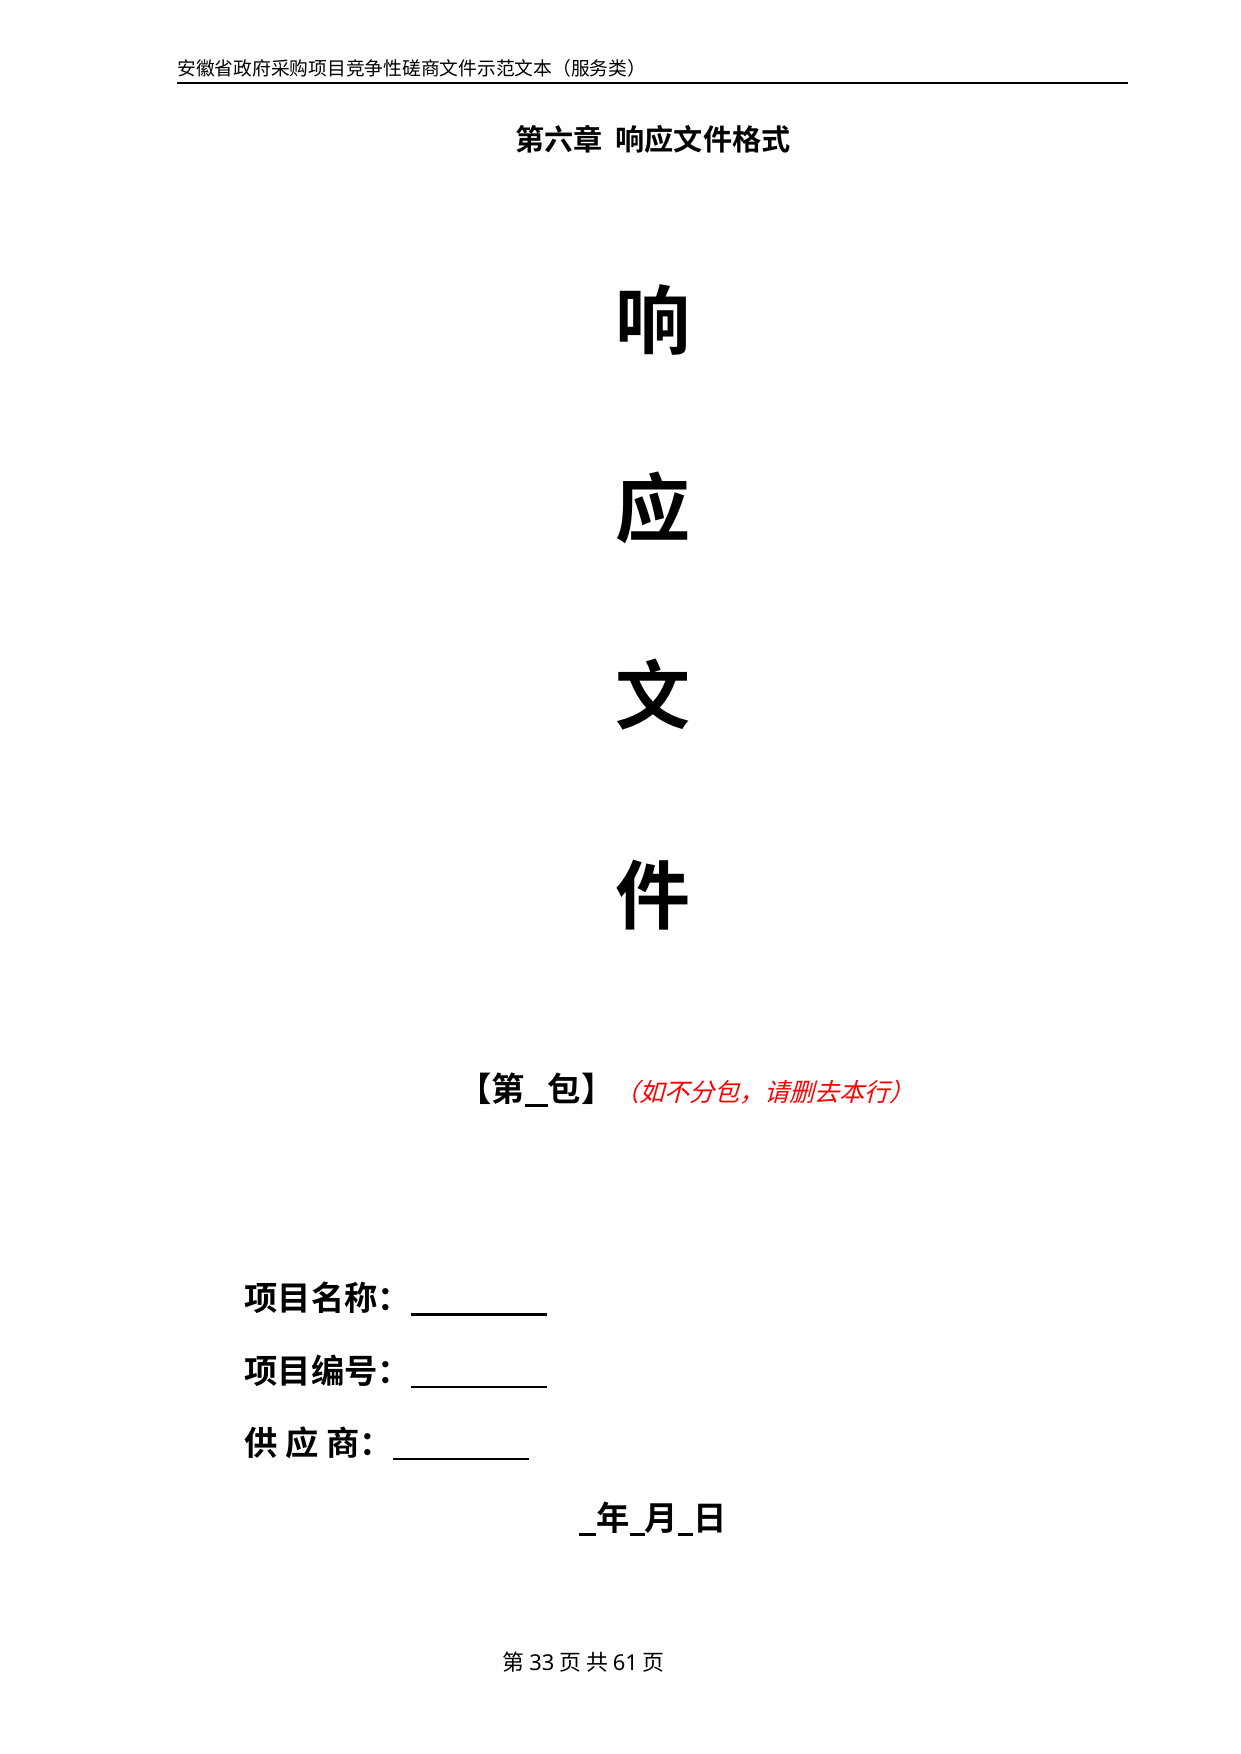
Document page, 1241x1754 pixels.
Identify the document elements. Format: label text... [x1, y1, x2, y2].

text 供 应 商： [177, 1417, 1128, 1465]
text 应 [177, 461, 1128, 555]
text 项目编号： [177, 1344, 1128, 1393]
text 响 [177, 273, 1128, 367]
text 文 [177, 648, 1128, 742]
text 【第 包】（如不分包，请删去本行） [177, 1063, 1128, 1111]
text 年 月 日 [177, 1489, 1128, 1541]
text 项目名称： [177, 1272, 1128, 1320]
text 第六章 响应文件格式 [177, 116, 1128, 159]
text 件 [177, 836, 1128, 945]
